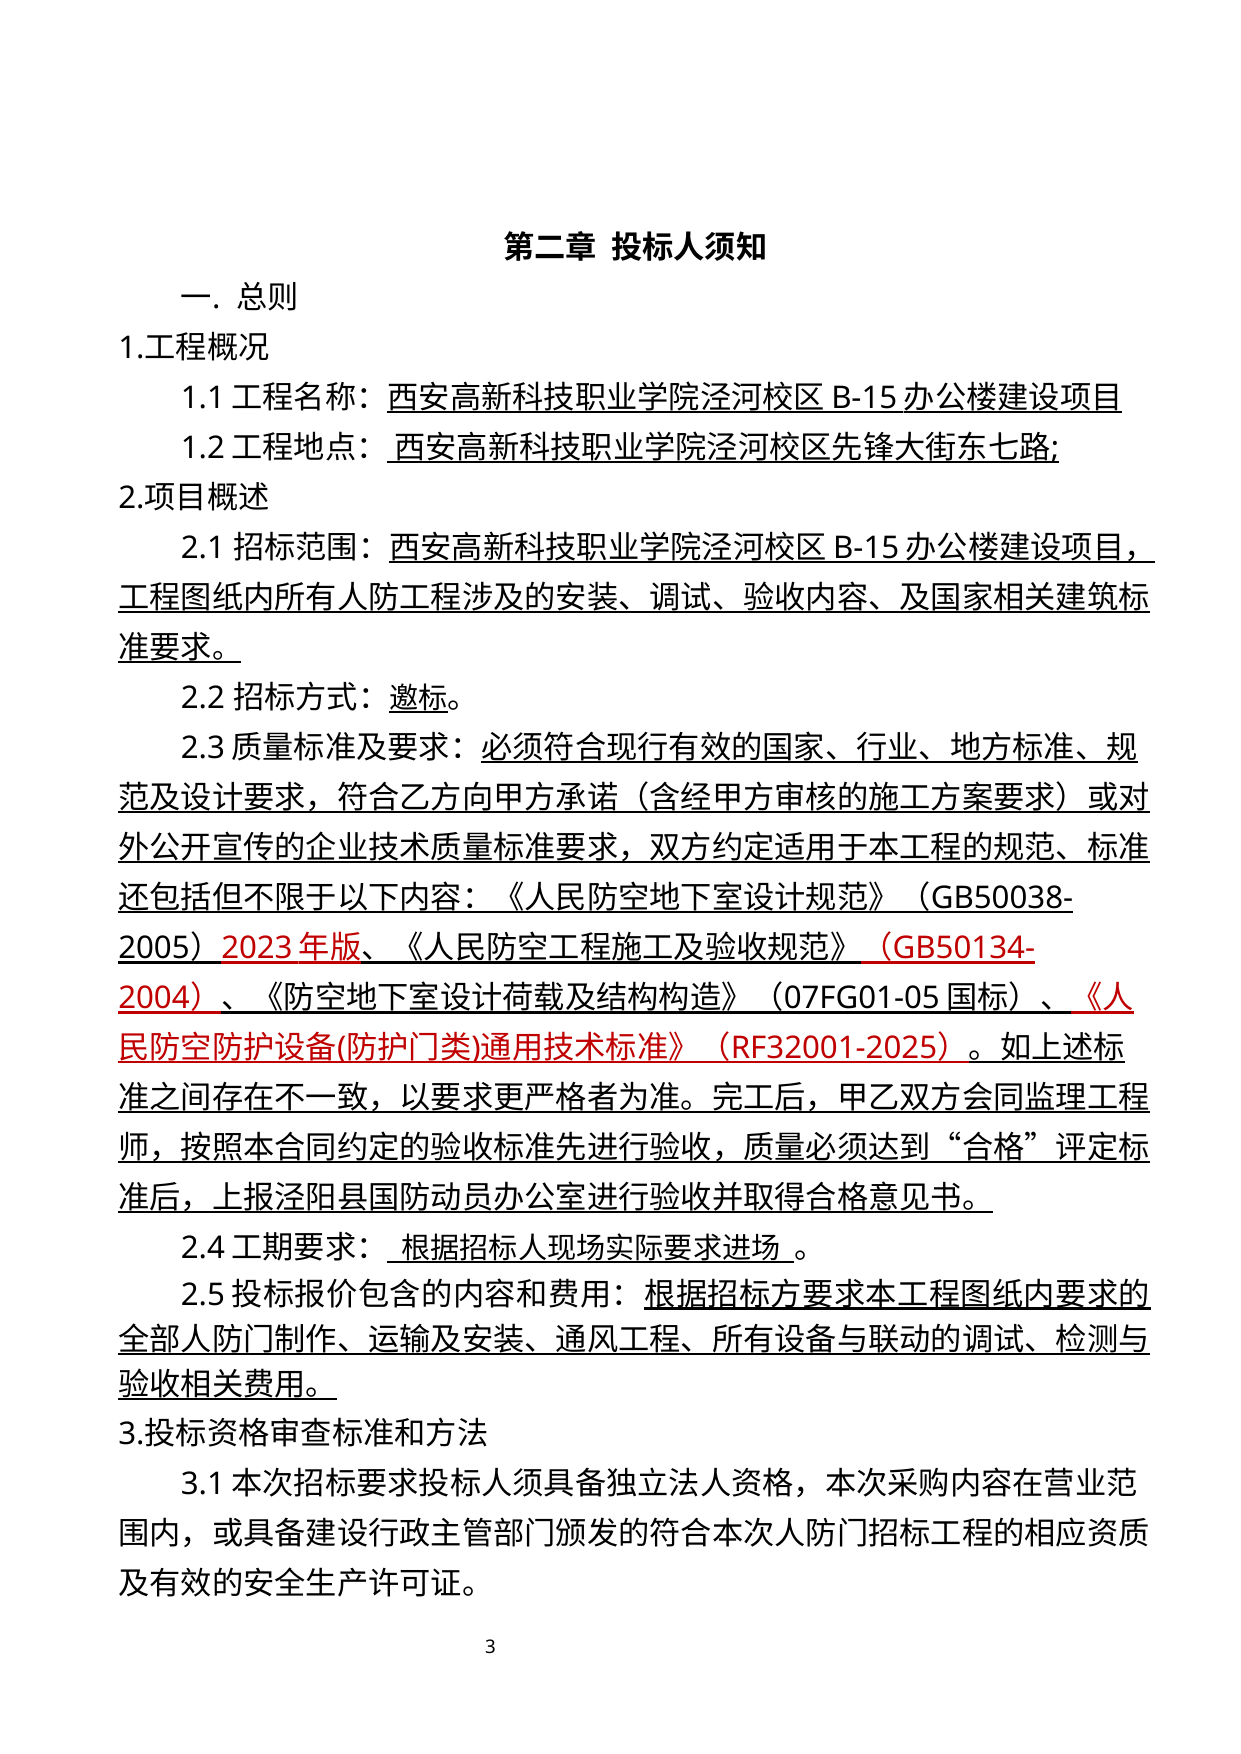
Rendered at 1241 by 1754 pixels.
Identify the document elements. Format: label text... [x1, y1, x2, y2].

text 1.2工程地点： 西安高新科技职业学院泾河校区先锋大街东七路; [118, 419, 1152, 469]
text 1.1工程名称：西安高新科技职业学院泾河校区B-15办公楼建设项目 [118, 369, 1152, 419]
text 2.4工期要求： 根据招标人现场实际要求进场 。 [118, 1219, 1152, 1269]
text 2.2 招标方式：邀标。 [118, 669, 1152, 719]
text 2.5投标报价包含的内容和费用：根据招标方要求本工程图纸内要求的全部人防门制作、运输及安装、通风工程、所有设备与联动的调试、检测与验收相关费用。 [118, 1269, 1152, 1404]
text 1.工程概况 [118, 319, 1152, 369]
text 2.3质量标准及要求：必须符合现行有效的国家、行业、地方标准、规范及设计要求，符合乙方向甲方承诺（含经甲方审核的施工方案要求）或对外公开宣传的企业技术质量标准要求，双方约定适用于本工程的规范、标准还包括但不限于以下内容：《人民防空地下室设计规范》（GB50038-2005）2023年版、《人民防空工程施工及验收规范》（GB50134-2004）、《防空地下室设计荷载及结构构造》（07FG01-05国标）、《人民防空防护设备(防护门类)通用技术标准》（RF32001-2025）。如上述标准之间存在不一致，以要求更严格者为准。完工后，甲乙双方会同监理工程师，按照本合同约定的验收标准先进行验收，质量必须达到“合格”评定标准后，上报泾阳县国防动员办公室进行验收并取得合格意见书。 [118, 719, 1152, 1219]
text 2.项目概述 [118, 469, 1152, 519]
subtitle 第二章 投标人须知 [118, 219, 1152, 269]
text 一. 总则 [118, 269, 1152, 319]
text 3.投标资格审查标准和方法 [118, 1404, 1152, 1454]
text 3.1本次招标要求投标人须具备独立法人资格，本次采购内容在营业范围内，或具备建设行政主管部门颁发的符合本次人防门招标工程的相应资质及有效的安全生产许可证。 [118, 1454, 1152, 1604]
text 2.1 招标范围：西安高新科技职业学院泾河校区B-15办公楼建设项目，工程图纸内所有人防工程涉及的安装、调试、验收内容、及国家相关建筑标准要求。 [118, 519, 1152, 669]
